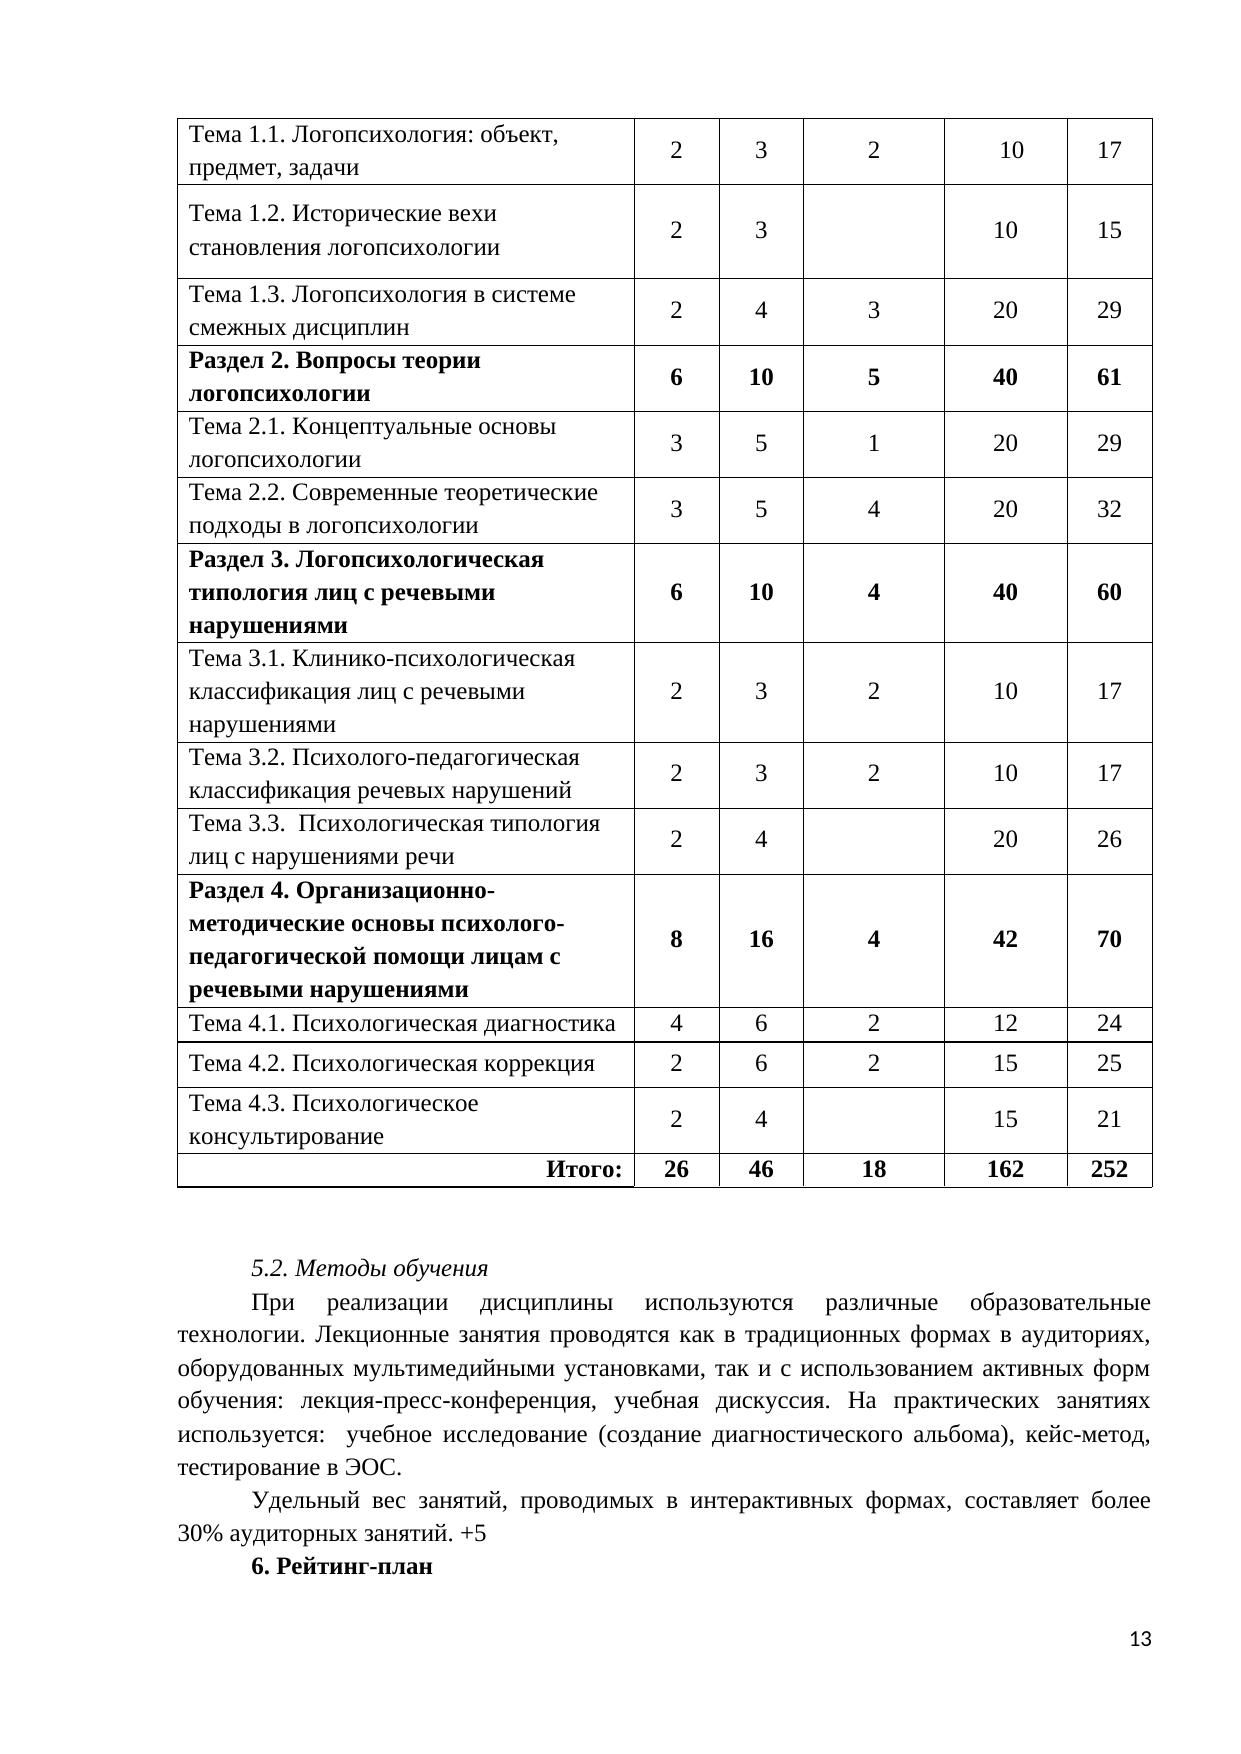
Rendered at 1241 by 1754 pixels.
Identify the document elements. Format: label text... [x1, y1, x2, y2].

table_cell 21 [1068, 1088, 1152, 1153]
table_cell 2 [804, 1043, 944, 1087]
table_cell 20 [945, 478, 1067, 543]
table_cell 3 [635, 412, 719, 477]
table_cell 6 [635, 544, 719, 642]
table_cell Раздел 2. Вопросы теории логопсихологии [178, 346, 634, 411]
table_cell Тема 3.1. Клинико-психологическая классификация лиц с речевыми нарушениями [178, 643, 634, 741]
table_cell Тема 3.2. Психолого-педагогическая классификация речевых нарушений [178, 743, 634, 808]
table_cell 17 [1068, 119, 1152, 184]
table_cell [804, 185, 944, 278]
table_cell 162 [945, 1154, 1067, 1186]
table_cell 20 [945, 809, 1067, 874]
table_cell 1 [804, 412, 944, 477]
table_cell 42 [945, 875, 1067, 1006]
table_cell 17 [1068, 743, 1152, 808]
table_cell 4 [720, 279, 803, 345]
table_cell 29 [1068, 412, 1152, 477]
table_cell 25 [1068, 1043, 1152, 1087]
table_cell 10 [720, 346, 803, 411]
table_cell 40 [945, 544, 1067, 642]
table_cell 6 [720, 1008, 803, 1041]
table_cell 60 [1068, 544, 1152, 642]
table_cell 10 [945, 119, 1067, 184]
table_cell Тема 1.3. Логопсихология в системе смежных дисциплин [178, 279, 634, 345]
table_cell 15 [945, 1043, 1067, 1087]
table_cell 2 [635, 119, 719, 184]
text 5.2. Методы обучения [177, 1253, 1152, 1282]
table_cell 3 [635, 478, 719, 543]
table_cell Тема 4.1. Психологическая диагностика [178, 1008, 634, 1041]
table_cell 2 [804, 643, 944, 741]
table_cell 20 [945, 412, 1067, 477]
table_cell 3 [720, 185, 803, 278]
table_cell 6 [635, 346, 719, 411]
table_cell Тема 1.1. Логопсихология: объект, предмет, задачи [178, 119, 634, 184]
table_cell 2 [635, 279, 719, 345]
table_cell 4 [635, 1008, 719, 1041]
table_cell 2 [635, 743, 719, 808]
table_cell 4 [720, 1088, 803, 1153]
table_cell 4 [804, 875, 944, 1006]
table_cell 2 [804, 119, 944, 184]
table_cell Итого: [178, 1154, 634, 1186]
table_cell 61 [1068, 346, 1152, 411]
table_cell 32 [1068, 478, 1152, 543]
table_cell [804, 809, 944, 874]
table_cell 2 [635, 809, 719, 874]
table_cell 70 [1068, 875, 1152, 1006]
table_cell Тема 4.3. Психологическое консультирование [178, 1088, 634, 1153]
table_cell 8 [635, 875, 719, 1006]
table_cell Тема 4.2. Психологическая коррекция [178, 1043, 634, 1087]
table_cell 4 [720, 809, 803, 874]
text 6. Рейтинг-план [177, 1551, 1152, 1579]
table_cell 2 [635, 185, 719, 278]
table_cell 15 [945, 1088, 1067, 1153]
table_cell 6 [720, 1043, 803, 1087]
table_cell 46 [720, 1154, 803, 1186]
table_cell Тема 2.1. Концептуальные основы логопсихологии [178, 412, 634, 477]
table_cell Тема 1.2. Исторические вехи становления логопсихологии [178, 185, 634, 278]
table_cell 40 [945, 346, 1067, 411]
table_cell 16 [720, 875, 803, 1006]
table_cell 4 [804, 478, 944, 543]
table_cell 10 [720, 544, 803, 642]
table_cell 5 [720, 412, 803, 477]
table_cell [804, 1088, 944, 1153]
table_cell 26 [635, 1154, 719, 1186]
table_cell 12 [945, 1008, 1067, 1041]
table_cell Тема 2.2. Современные теоретические подходы в логопсихологии [178, 478, 634, 543]
table_cell 252 [1068, 1154, 1152, 1186]
table_cell 4 [804, 544, 944, 642]
table_cell Тема 3.3. Психологическая типология лиц с нарушениями речи [178, 809, 634, 874]
table_cell 3 [720, 643, 803, 741]
table_cell 15 [1068, 185, 1152, 278]
table_cell 5 [720, 478, 803, 543]
table_cell 10 [945, 643, 1067, 741]
table_cell 10 [945, 185, 1067, 278]
table_cell 18 [804, 1154, 944, 1186]
table_cell 3 [804, 279, 944, 345]
table_cell 17 [1068, 643, 1152, 741]
table_cell 2 [635, 1043, 719, 1087]
table_cell 2 [804, 1008, 944, 1041]
table_cell 2 [635, 1088, 719, 1153]
table_cell 29 [1068, 279, 1152, 345]
table_cell 26 [1068, 809, 1152, 874]
table_cell 20 [945, 279, 1067, 345]
table_cell 3 [720, 743, 803, 808]
table_cell 5 [804, 346, 944, 411]
table_cell 2 [804, 743, 944, 808]
table_cell Раздел 4. Организационно-методические основы психолого-педагогической помощи лицам с речевыми нарушениями [178, 875, 634, 1006]
text Удельный вес занятий, проводимых в интерактивных формах, составляет более 30% аудиторных занятий. +5 [177, 1485, 1152, 1546]
table_cell 10 [945, 743, 1067, 808]
text При реализации дисциплины используются различные образовательные технологии. Лекционные занятия проводятся как в традиционных формах в аудиториях, оборудованных мультимедийными установками, так и с использованием активных форм обучения: лекция-пресс-конференция, учебная дискуссия. На практических занятиях используется: учебное исследование (создание диагностического альбома), кейс-метод, тестирование в ЭОС. [177, 1287, 1152, 1480]
table_cell 3 [720, 119, 803, 184]
table_cell Раздел 3. Логопсихологическая типология лиц с речевыми нарушениями [178, 544, 634, 642]
table_cell 2 [635, 643, 719, 741]
table_cell 24 [1068, 1008, 1152, 1041]
